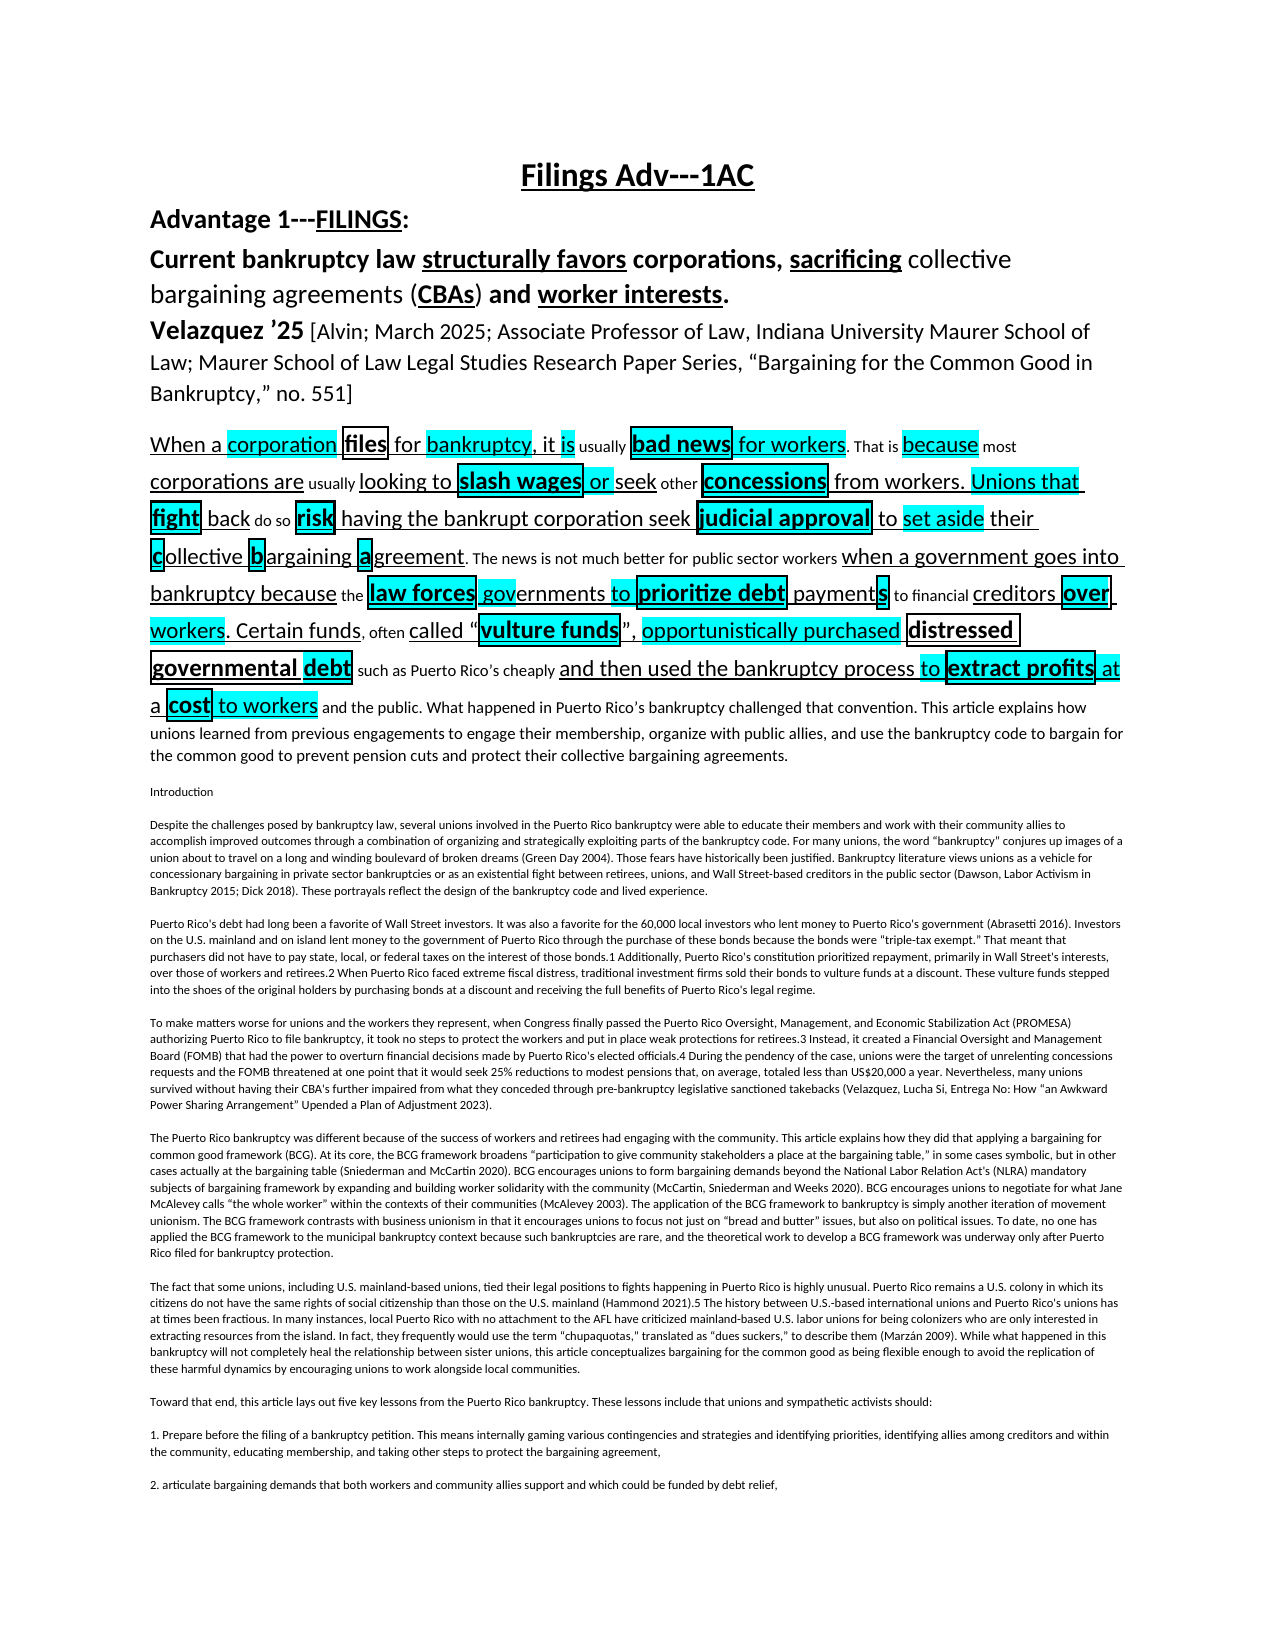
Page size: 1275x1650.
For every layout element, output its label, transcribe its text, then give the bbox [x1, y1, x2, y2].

text Despite the challenges posed by bankruptcy law, several unions involved in the Puerto Rico bankruptcy were able to educate their members and work with their community allies to accomplish improved outcomes through a combination of organizing and strategically exploiting parts of the bankruptcy code. For many unions, the word “bankruptcy” conjures up images of a union about to travel on a long and winding boulevard of broken dreams (Green Day 2004). Those fears have historically been justified. Bankruptcy literature views unions as a vehicle for concessionary bargaining in private sector bankruptcies or as an existential fight between retirees, unions, and Wall Street-based creditors in the public sector (Dawson, Labor Activism in Bankruptcy 2015; Dick 2018). These portrayals reflect the design of the bankruptcy code and lived experience. [150, 817, 1125, 898]
subtitle Current bankruptcy law structurally favors corporations, sacrificing collective bargaining agreements (CBAs) and worker interests. [150, 242, 1125, 311]
subtitle Advantage 1---FILINGS: [150, 202, 1125, 235]
text Introduction [150, 784, 1125, 799]
text To make matters worse for unions and the workers they represent, when Congress finally passed the Puerto Rico Oversight, Management, and Economic Stabilization Act (PROMESA) authorizing Puerto Rico to file bankruptcy, it took no steps to protect the workers and put in place weak protections for retirees.3 Instead, it created a Financial Oversight and Management Board (FOMB) that had the power to overturn financial decisions made by Puerto Rico's elected officials.4 During the pendency of the case, unions were the target of unrelenting concessions requests and the FOMB threatened at one point that it would seek 25% reductions to modest pensions that, on average, totaled less than US$20,000 a year. Nevertheless, many unions survived without having their CBA's further impaired from what they conceded through pre-bankruptcy legislative sanctioned takebacks (Velazquez, Lucha Si, Entrega No: How “an Awkward Power Sharing Arrangement” Upended a Plan of Adjustment 2023). [150, 1015, 1125, 1113]
subtitle Filings Adv---1AC [150, 154, 1125, 195]
text When a corporation files for bankruptcy, it is usually bad news for workers. That is because most corporations are usually looking to slash wages or seek other concessions from workers. Unions that fight back do so risk having the bankrupt corporation seek judicial approval to set aside their collective bargaining agreement. The news is not much better for public sector workers when a government goes into bankruptcy because the law forces governments to prioritize debt payments to financial creditors over workers. Certain funds, often called “vulture funds”, opportunistically purchased distressed governmental debt such as Puerto Rico’s cheaply and then used the bankruptcy process to extract profits at a cost to workers and the public. What happened in Puerto Rico’s bankruptcy challenged that convention. This article explains how unions learned from previous engagements to engage their membership, organize with public allies, and use the bankruptcy code to bargain for the common good to prevent pension cuts and protect their collective bargaining agreements. [150, 426, 1125, 766]
text 2. articulate bargaining demands that both workers and community allies support and which could be funded by debt relief, [150, 1477, 1125, 1492]
text 1. Prepare before the filing of a bankruptcy petition. This means internally gaming various contingencies and strategies and identifying priorities, identifying allies among creditors and within the community, educating membership, and taking other steps to protect the bargaining agreement, [150, 1427, 1125, 1459]
text The Puerto Rico bankruptcy was different because of the success of workers and retirees had engaging with the community. This article explains how they did that applying a bargaining for common good framework (BCG). At its core, the BCG framework broadens “participation to give community stakeholders a place at the bargaining table,” in some cases symbolic, but in other cases actually at the bargaining table (Sniederman and McCartin 2020). BCG encourages unions to form bargaining demands beyond the National Labor Relation Act's (NLRA) mandatory subjects of bargaining framework by expanding and building worker solidarity with the community (McCartin, Sniederman and Weeks 2020). BCG encourages unions to negotiate for what Jane McAlevey calls “the whole worker” within the contexts of their communities (McAlevey 2003). The application of the BCG framework to bankruptcy is simply another iteration of movement unionism. The BCG framework contrasts with business unionism in that it encourages unions to focus not just on “bread and butter” issues, but also on political issues. To date, no one has applied the BCG framework to the municipal bankruptcy context because such bankruptcies are rare, and the theoretical work to develop a BCG framework was underway only after Puerto Rico filed for bankruptcy protection. [150, 1131, 1125, 1261]
text Puerto Rico's debt had long been a favorite of Wall Street investors. It was also a favorite for the 60,000 local investors who lent money to Puerto Rico's government (Abrasetti 2016). Investors on the U.S. mainland and on island lent money to the government of Puerto Rico through the purchase of these bonds because the bonds were “triple-tax exempt.” That meant that purchasers did not have to pay state, local, or federal taxes on the interest of those bonds.1 Additionally, Puerto Rico's constitution prioritized repayment, primarily in Wall Street's interests, over those of workers and retirees.2 When Puerto Rico faced extreme fiscal distress, traditional investment firms sold their bonds to vulture funds at a discount. These vulture funds stepped into the shoes of the original holders by purchasing bonds at a discount and receiving the full benefits of Puerto Rico's legal regime. [150, 916, 1125, 997]
text Velazquez ’25 [Alvin; March 2025; Associate Professor of Law, Indiana University Maurer School of Law; Maurer School of Law Legal Studies Research Paper Series, “Bargaining for the Common Good in Bankruptcy,” no. 551] [150, 313, 1125, 407]
text The fact that some unions, including U.S. mainland-based unions, tied their legal positions to fights happening in Puerto Rico is highly unusual. Puerto Rico remains a U.S. colony in which its citizens do not have the same rights of social citizenship than those on the U.S. mainland (Hammond 2021).5 The history between U.S.-based international unions and Puerto Rico's unions has at times been fractious. In many instances, local Puerto Rico with no attachment to the AFL have criticized mainland-based U.S. labor unions for being colonizers who are only interested in extracting resources from the island. In fact, they frequently would use the term “chupaquotas,” translated as “dues suckers,” to describe them (Marzán 2009). While what happened in this bankruptcy will not completely heal the relationship between sister unions, this article conceptualizes bargaining for the common good as being flexible enough to avoid the replication of these harmful dynamics by encouraging unions to work alongside local communities. [150, 1279, 1125, 1376]
text Toward that end, this article lays out five key lessons from the Puerto Rico bankruptcy. These lessons include that unions and sympathetic activists should: [150, 1394, 1125, 1409]
